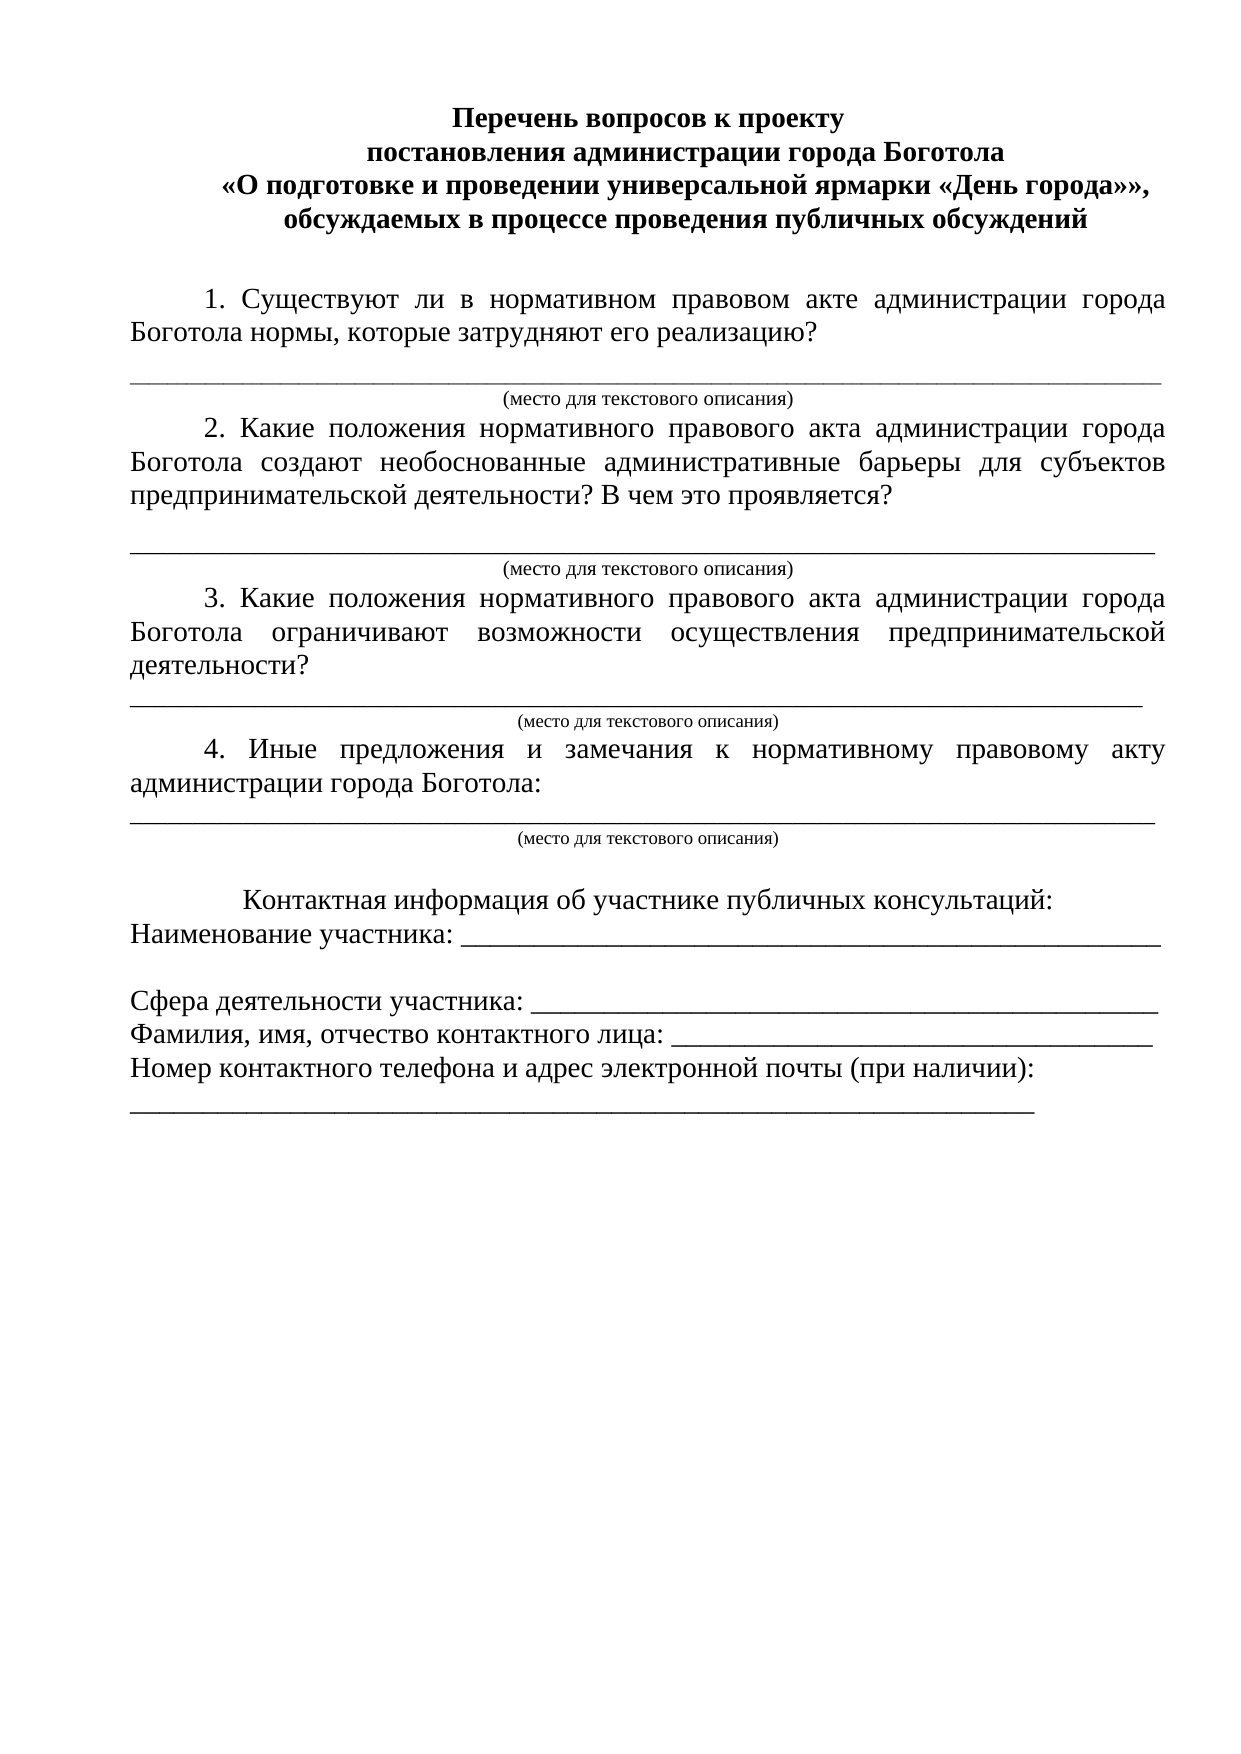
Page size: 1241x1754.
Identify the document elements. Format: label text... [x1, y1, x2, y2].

text (место для текстового описания) [130, 386, 1166, 410]
list Перечень вопросов к проекту [130, 100, 1166, 134]
text 1. Существуют ли в нормативном правовом акте администрации города Боготола нормы, которые затрудняют его реализацию? [130, 281, 1166, 348]
text (место для текстового описания) [130, 556, 1166, 580]
text 3. Какие положения нормативного правового акта администрации города Боготола ограничивают возможности осуществления предпринимательской деятельности? [130, 580, 1166, 681]
list постановления администрации города Боготола [205, 134, 1166, 167]
text _________________________________________________________________________________ [130, 681, 1166, 710]
text 4. Иные предложения и замечания к нормативному правовому акту администрации города Боготола: [130, 731, 1166, 798]
text __________________________________________________________________________________ [130, 798, 1166, 827]
text Номер контактного телефона и адрес электронной почты (при наличии): ______________________________________________________________ [130, 1050, 1166, 1146]
text Фамилия, имя, отчество контактного лица: _________________________________ [130, 1016, 1166, 1050]
text (место для текстового описания) [130, 827, 1166, 849]
text Контактная информация об участнике публичных консультаций: [130, 882, 1166, 916]
text Наименование участника: ________________________________________________ [130, 916, 1166, 949]
text ______________________________________________________________________________________________________________ [130, 365, 1166, 386]
text __________________________________________________________________________________ [130, 528, 1166, 556]
text 2. Какие положения нормативного правового акта администрации города Боготола создают необоснованные административные барьеры для субъектов предпринимательской деятельности? В чем это проявляется? [130, 410, 1166, 511]
text (место для текстового описания) [130, 710, 1166, 731]
list «О подготовке и проведении универсальной ярмарки «День города»», обсуждаемых в процессе проведения публичных обсуждений [205, 167, 1166, 234]
text Сфера деятельности участника: ___________________________________________ [130, 983, 1166, 1016]
